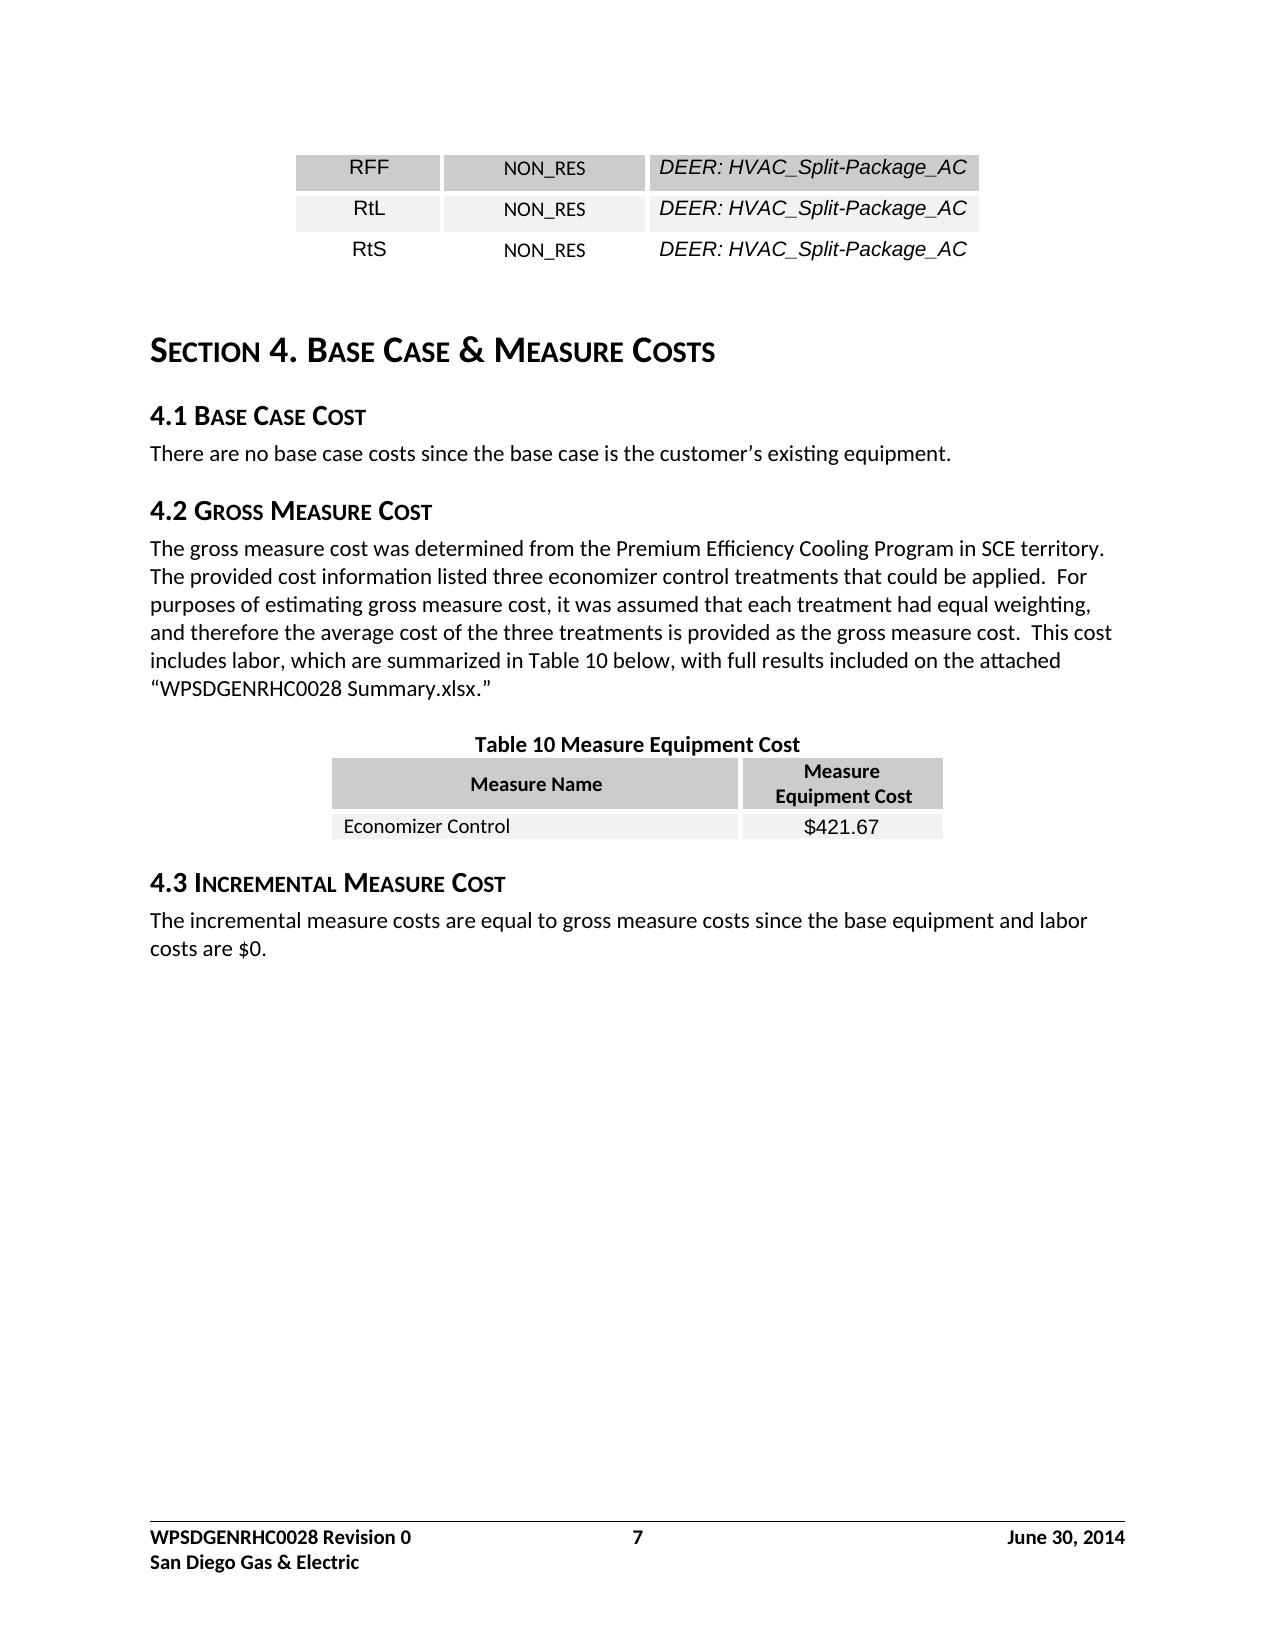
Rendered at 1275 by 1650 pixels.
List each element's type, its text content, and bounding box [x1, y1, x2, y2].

text The gross measure cost was determined from the Premium Efficiency Cooling Program in SCE territory. The provided cost information listed three economizer control treatments that could be applied. For purposes of estimating gross measure cost, it was assumed that each treatment had equal weighting, and therefore the average cost of the three treatments is provided as the gross measure cost. This cost includes labor, which are summarized in Table 10 below, with full results included on the attached “WPSDGENRHC0028 Summary.xlsx.” [150, 534, 1125, 702]
subtitle Section 4. Base Case & Measure Costs [150, 326, 1125, 372]
text Table 10 Measure Equipment Cost [150, 730, 1125, 758]
text The incremental measure costs are equal to gross measure costs since the base equipment and labor costs are $0. [150, 906, 1125, 962]
table_cell $421.67 [743, 814, 943, 839]
table_cell Economizer Control [332, 814, 738, 839]
subtitle 4.2 Gross Measure Cost [150, 492, 1125, 528]
table_cell NON_RES [444, 155, 645, 191]
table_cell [650, 155, 979, 191]
table_cell RFF [296, 155, 440, 191]
subtitle 4.3 Incremental Measure Cost [150, 864, 1125, 900]
table_cell RtS [296, 237, 440, 273]
table_cell DEER: HVAC_Split-Package_AC [650, 237, 979, 273]
text There are no base case costs since the base case is the customer’s existing equipment. [150, 439, 1125, 467]
table_cell NON_RES [444, 196, 645, 232]
table_header Measure Name [332, 758, 738, 809]
table_header Measure Equipment Cost [743, 758, 943, 809]
subtitle 4.1 Base Case Cost [150, 397, 1125, 433]
table_cell DEER: HVAC_Split-Package_AC [650, 196, 979, 232]
table_cell RtL [296, 196, 440, 232]
table_cell NON_RES [444, 237, 645, 273]
